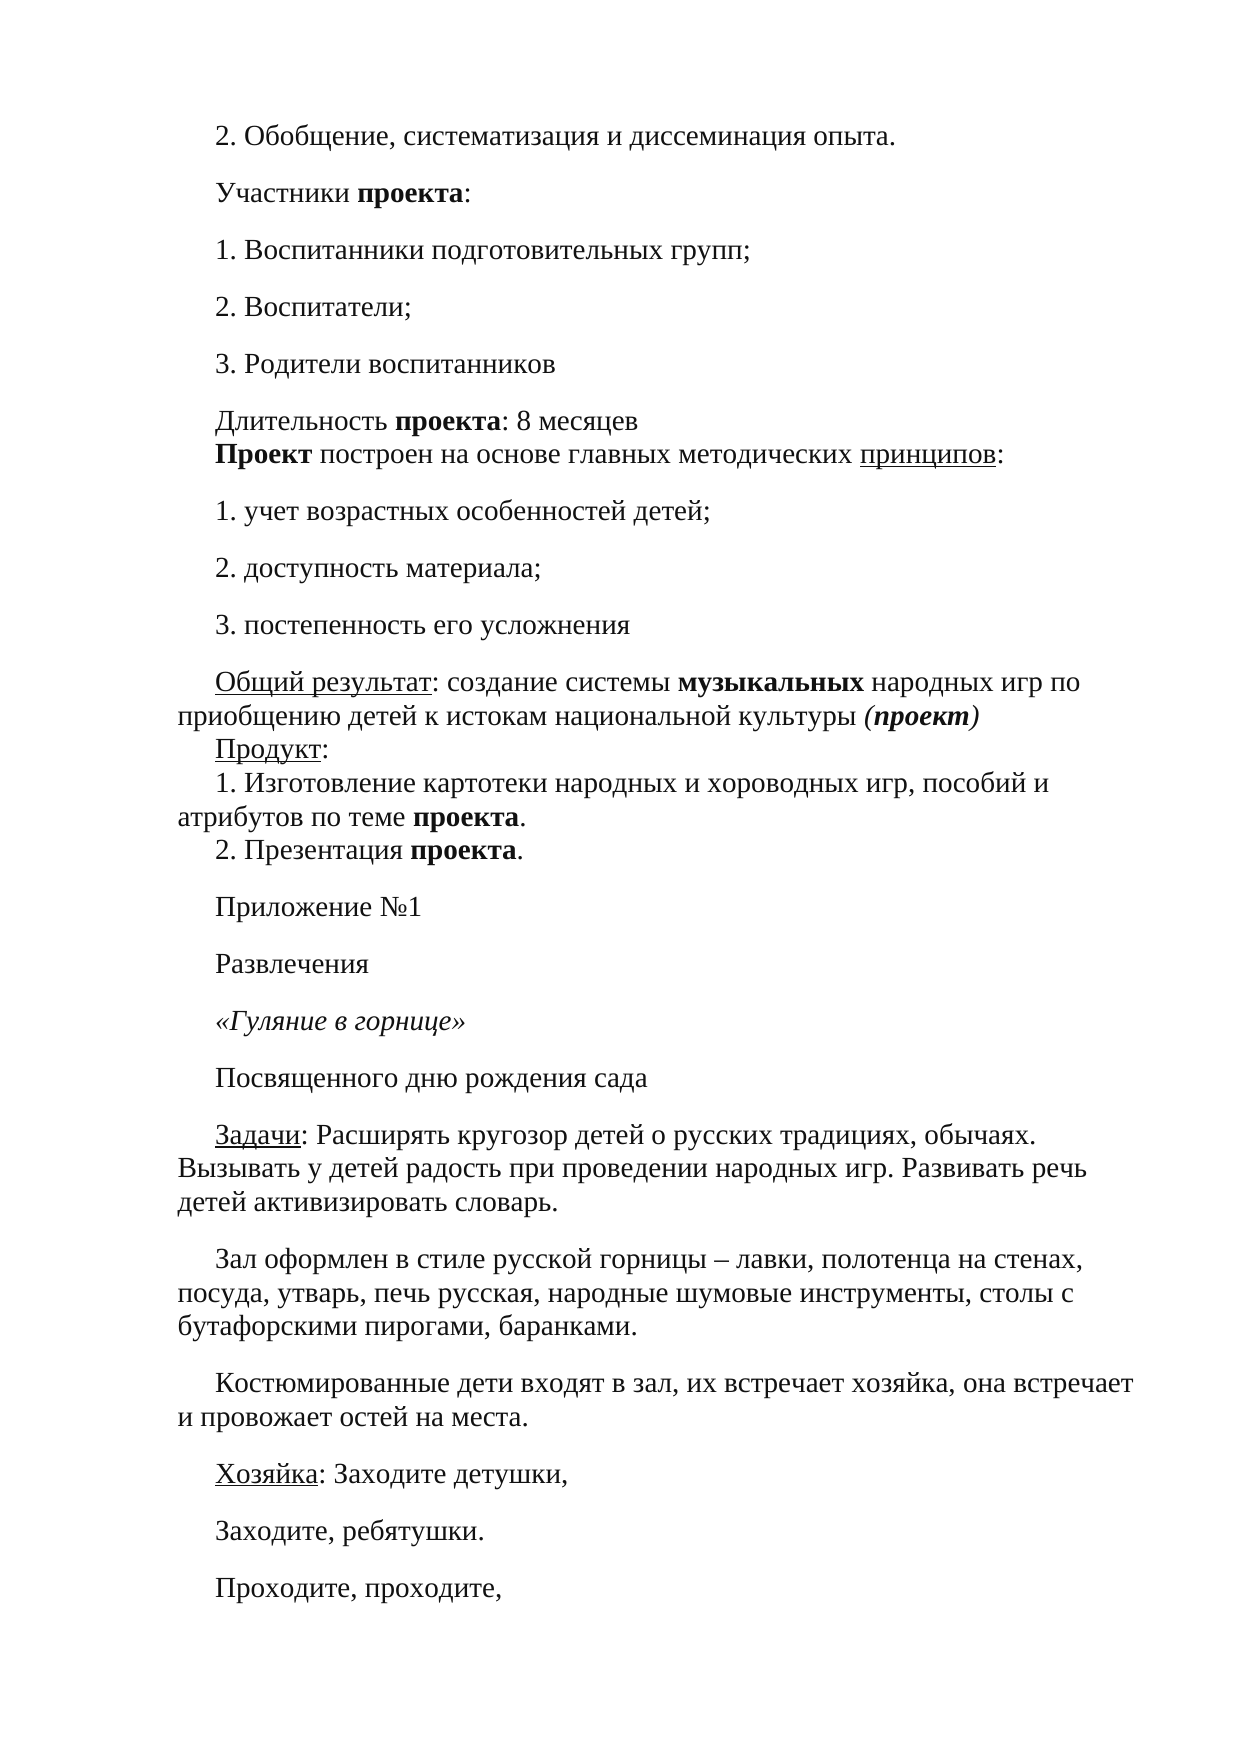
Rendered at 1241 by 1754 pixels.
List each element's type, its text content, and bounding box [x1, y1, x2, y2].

text Приложение №1 [177, 889, 1152, 923]
text 2. Воспитатели; [177, 289, 1152, 323]
text Костюмированные дети входят в зал, их встречает хозяйка, она встречает и провожает остей на места. [177, 1365, 1152, 1432]
text 1. учет возрастных особенностей детей; [177, 493, 1152, 527]
text Общий результат: создание системы музыкальных народных игр по приобщению детей к истокам национальной культуры (проект) [177, 664, 1152, 732]
text «Гуляние в горнице» [177, 1003, 1152, 1037]
text 2. Презентация проекта. [177, 832, 1152, 866]
text 2. доступность материала; [177, 551, 1152, 584]
text Зал оформлен в стиле русской горницы – лавки, полотенца на стенах, посуда, утварь, печь русская, народные шумовые инструменты, столы с бутафорскими пирогами, баранками. [177, 1241, 1152, 1342]
text Посвященного дню рождения сада [177, 1060, 1152, 1094]
text 3. Родители воспитанников [177, 346, 1152, 379]
text Участники проекта: [177, 175, 1152, 209]
text 3. постепенность его усложнения [177, 607, 1152, 641]
text Развлечения [177, 946, 1152, 980]
text Задачи: Расширять кругозор детей о русских традициях, обычаях. Вызывать у детей радость при проведении народных игр. Развивать речь детей активизировать словарь. [177, 1117, 1152, 1218]
text 2. Обобщение, систематизация и диссеминация опыта. [177, 118, 1152, 152]
text Длительность проекта: 8 месяцев [177, 403, 1152, 437]
text Проект построен на основе главных методических принципов: [177, 437, 1152, 470]
text 1. Изготовление картотеки народных и хороводных игр, пособий и атрибутов по теме проекта. [177, 765, 1152, 832]
text Проходите, проходите, [177, 1570, 1152, 1603]
text Продукт: [177, 732, 1152, 765]
text 1. Воспитанники подготовительных групп; [177, 232, 1152, 266]
text Хозяйка: Заходите детушки, [177, 1456, 1152, 1489]
text Заходите, ребятушки. [177, 1513, 1152, 1546]
